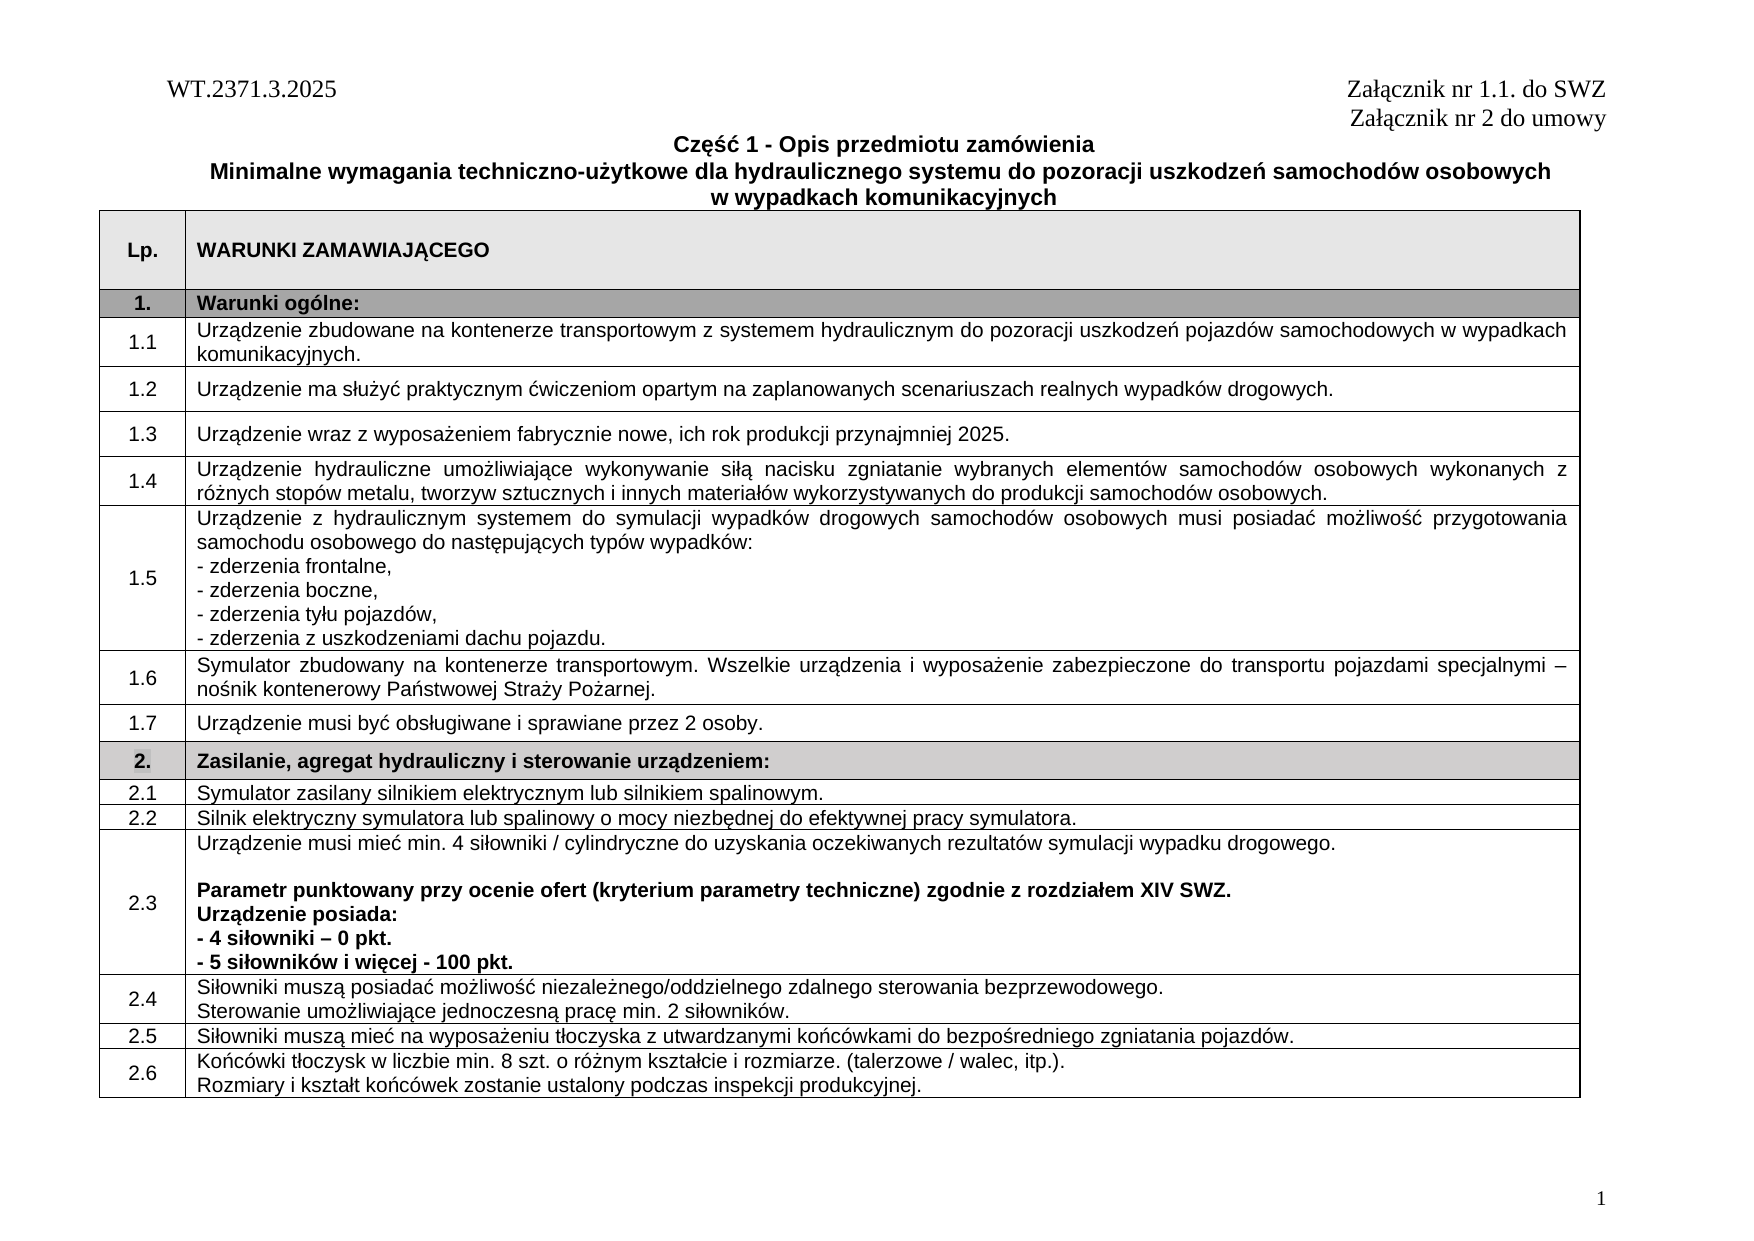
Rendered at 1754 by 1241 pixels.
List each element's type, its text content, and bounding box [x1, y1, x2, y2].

table_cell Symulator zbudowany na kontenerze transportowym. Wszelkie urządzenia i wyposażenie zabezpieczone do transportu pojazdami specjalnymi – nośnik kontenerowy Państwowej Straży Pożarnej. [186, 651, 1579, 704]
table_cell 1.6 [100, 651, 185, 704]
table_header WARUNKI ZAMAWIAJĄCEGO [186, 211, 1579, 289]
table_cell 1.7 [100, 705, 185, 741]
table_cell Urządzenie zbudowane na kontenerze transportowym z systemem hydraulicznym do pozoracji uszkodzeń pojazdów samochodowych w wypadkach komunikacyjnych. [186, 318, 1579, 366]
text Minimalne wymagania techniczno-użytkowe dla hydraulicznego systemu do pozoracji uszkodzeń samochodów osobowych w wypadkach komunikacyjnych [161, 158, 1606, 210]
table_cell 1.5 [100, 506, 185, 649]
table_cell 2.3 [100, 830, 185, 974]
table_cell Symulator zasilany silnikiem elektrycznym lub silnikiem spalinowym. [186, 780, 1579, 804]
table_cell 2.6 [100, 1049, 185, 1097]
text Część 1 - Opis przedmiotu zamówienia [161, 131, 1606, 158]
table_header Lp. [100, 211, 185, 289]
table_cell Urządzenie ma służyć praktycznym ćwiczeniom opartym na zaplanowanych scenariuszach realnych wypadków drogowych. [186, 367, 1579, 411]
table_cell 2.1 [100, 780, 185, 804]
table_cell Siłowniki muszą mieć na wyposażeniu tłoczyska z utwardzanymi końcówkami do bezpośredniego zgniatania pojazdów. [186, 1024, 1579, 1048]
table_cell 2.4 [100, 975, 185, 1023]
table_cell Siłowniki muszą posiadać możliwość niezależnego/oddzielnego zdalnego sterowania bezprzewodowego. Sterowanie umożliwiające jednoczesną pracę min. 2 siłowników. [186, 975, 1579, 1023]
table_cell Urządzenie musi mieć min. 4 siłowniki / cylindryczne do uzyskania oczekiwanych rezultatów symulacji wypadku drogowego. Parametr punktowany przy ocenie ofert (kryterium parametry techniczne) zgodnie z rozdziałem XIV SWZ. Urządzenie posiada: - 4 siłowniki – 0 pkt. - 5 siłowników i więcej - 100 pkt. [186, 830, 1579, 974]
table_cell Końcówki tłoczysk w liczbie min. 8 szt. o różnym kształcie i rozmiarze. (talerzowe / walec, itp.). Rozmiary i kształt końcówek zostanie ustalony podczas inspekcji produkcyjnej. [186, 1049, 1579, 1097]
table_cell Silnik elektryczny symulatora lub spalinowy o mocy niezbędnej do efektywnej pracy symulatora. [186, 805, 1579, 829]
table_cell Urządzenie hydrauliczne umożliwiające wykonywanie siłą nacisku zgniatanie wybranych elementów samochodów osobowych wykonanych z różnych stopów metalu, tworzyw sztucznych i innych materiałów wykorzystywanych do produkcji samochodów osobowych. [186, 457, 1579, 505]
table_cell 2.2 [100, 805, 185, 829]
table_cell 1.1 [100, 318, 185, 366]
table_cell Urządzenie musi być obsługiwane i sprawiane przez 2 osoby. [186, 705, 1579, 741]
table_cell 2. [100, 742, 185, 779]
table_cell Urządzenie wraz z wyposażeniem fabrycznie nowe, ich rok produkcji przynajmniej 2025. [186, 412, 1579, 456]
table_cell 1. [100, 290, 185, 317]
table_cell 1.3 [100, 412, 185, 456]
table_cell Urządzenie z hydraulicznym systemem do symulacji wypadków drogowych samochodów osobowych musi posiadać możliwość przygotowania samochodu osobowego do następujących typów wypadków: - zderzenia frontalne, - zderzenia boczne, - zderzenia tyłu pojazdów, - zderzenia z uszkodzeniami dachu pojazdu. [186, 506, 1579, 649]
table_cell Zasilanie, agregat hydrauliczny i sterowanie urządzeniem: [186, 742, 1579, 779]
table_cell 1.4 [100, 457, 185, 505]
table_cell Warunki ogólne: [186, 290, 1579, 317]
table_cell 1.2 [100, 367, 185, 411]
table_cell 2.5 [100, 1024, 185, 1048]
